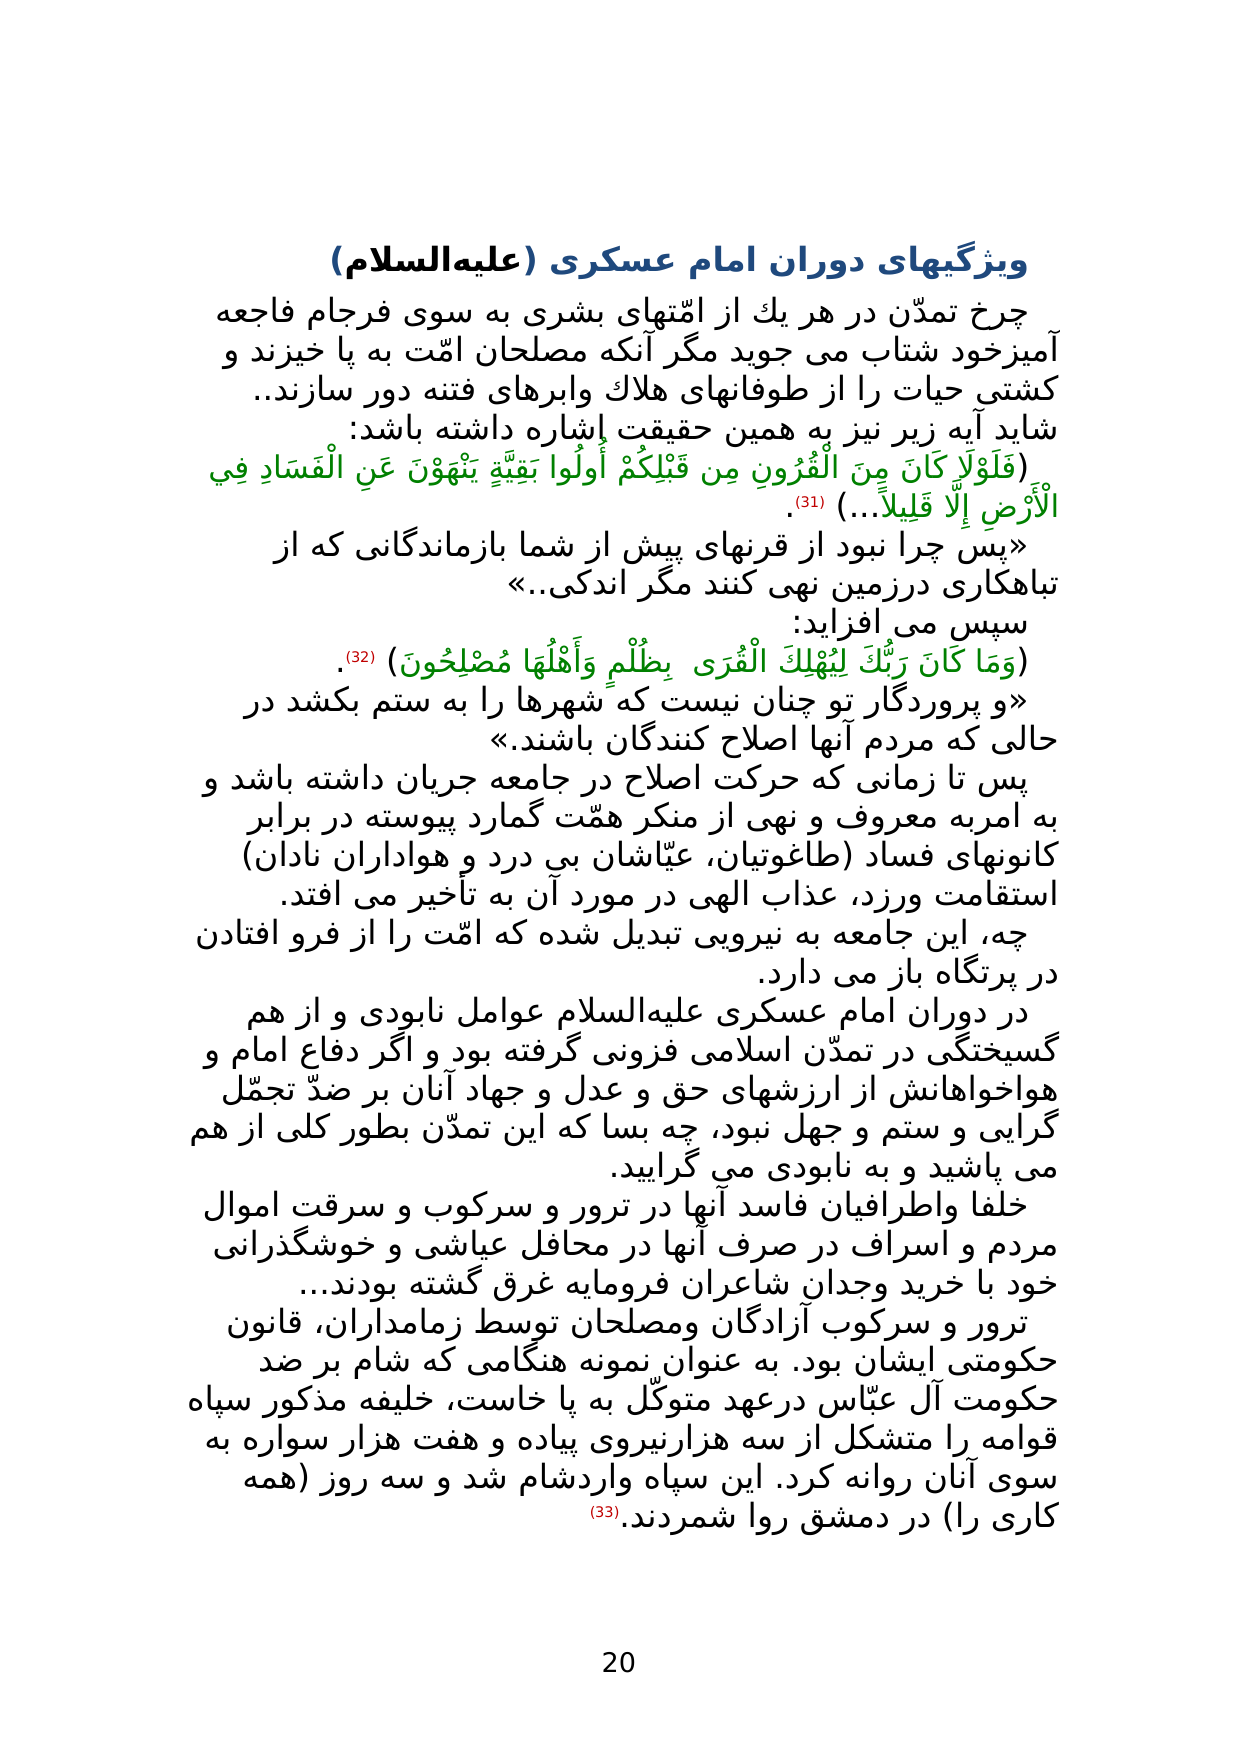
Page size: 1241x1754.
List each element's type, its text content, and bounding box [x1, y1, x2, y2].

text چرخ تمدّن در هر يك از امّتهاى بشرى به سوى فرجام فاجعه آميزخود شتاب مى جويد مگر آنكه مصلحان امّت به پا خيزند و كشتى حيات را از طوفانهاى هلاك وابرهاى فتنه دور سازند.. شايد آيه زير نيز به همين حقيقت اشاره داشته باشد: [178, 292, 1059, 447]
subtitle ويژگيهاى دوران امام عسكرى (عليه‌السلام) [178, 241, 1059, 279]
text چه، اين جامعه به نيرويى تبديل شده كه امّت را از فرو افتادن در پرتگاه باز مى دارد. [178, 913, 1059, 991]
text «و پروردگار تو چنان نيست كه شهرها را به ستم بكشد در حالى كه مردم آنها اصلاح كنندگان باشند.» [178, 680, 1059, 758]
text پس تا زمانى كه حركت اصلاح در جامعه جريان داشته باشد و به امربه معروف و نهى از منكر همّت گمارد پيوسته در برابر كانونهاى فساد (طاغوتيان، عيّاشان بى درد و هواداران نادان) استقامت ورزد، عذاب الهى در مورد آن به تأخير مى افتد. [178, 758, 1059, 913]
text ترور و سركوب آزادگان ومصلحان توسط زمامداران، قانون حكومتى ايشان بود. به عنوان نمونه هنگامى كه شام بر ضد حكومت آل عبّاس درعهد متوكّل به پا خاست، خليفه مذكور سپاه قوامه را متشكل از سه هزارنيروى پياده و هفت هزار سواره به سوى آنان روانه كرد. اين سپاه واردشام شد و سه روز (همه كارى را) در دمشق روا شمردند.(33) [178, 1302, 1059, 1535]
text سپس مى افزايد: [178, 603, 1059, 642]
text «پس چرا نبود از قرنهاى پيش از شما بازماندگانى كه از تباهكارى درزمين نهى كنند مگر اندكى..» [178, 525, 1059, 603]
text خلفا واطرافيان فاسد آنها در ترور و سركوب و سرقت اموال مردم و اسراف در صرف آنها در محافل عياشى و خوشگذرانى خود با خريد وجدان شاعران فرومايه غرق گشته بودند... [178, 1186, 1059, 1302]
text در دوران امام عسكرى عليه‌السلام عوامل نابودى و از هم گسيختگى در تمدّن اسلامى فزونى گرفته بود و اگر دفاع امام و هواخواهانش از ارزشهاى حق و عدل و جهاد آنان بر ضدّ تجمّل گرايى و ستم و جهل نبود، چه بسا كه اين تمدّن بطور كلى از هم مى پاشيد و به نابودى مى گراييد. [178, 991, 1059, 1186]
text (فَلَوْلَا كَانَ مِنَ الْقُرُونِ مِن قَبْلِكُمْ أُولُوا بَقِيَّةٍ يَنْهَوْنَ عَنِ الْفَسَادِ فِي الْأَرْضِ إِلَّا قَلِيلاً...) (31). [178, 447, 1059, 525]
text (وَمَا كَانَ رَبُّكَ لِيُهْلِكَ الْقُرَى بِظُلْمٍ وَأَهْلُهَا مُصْلِحُونَ) (32). [178, 642, 1059, 680]
